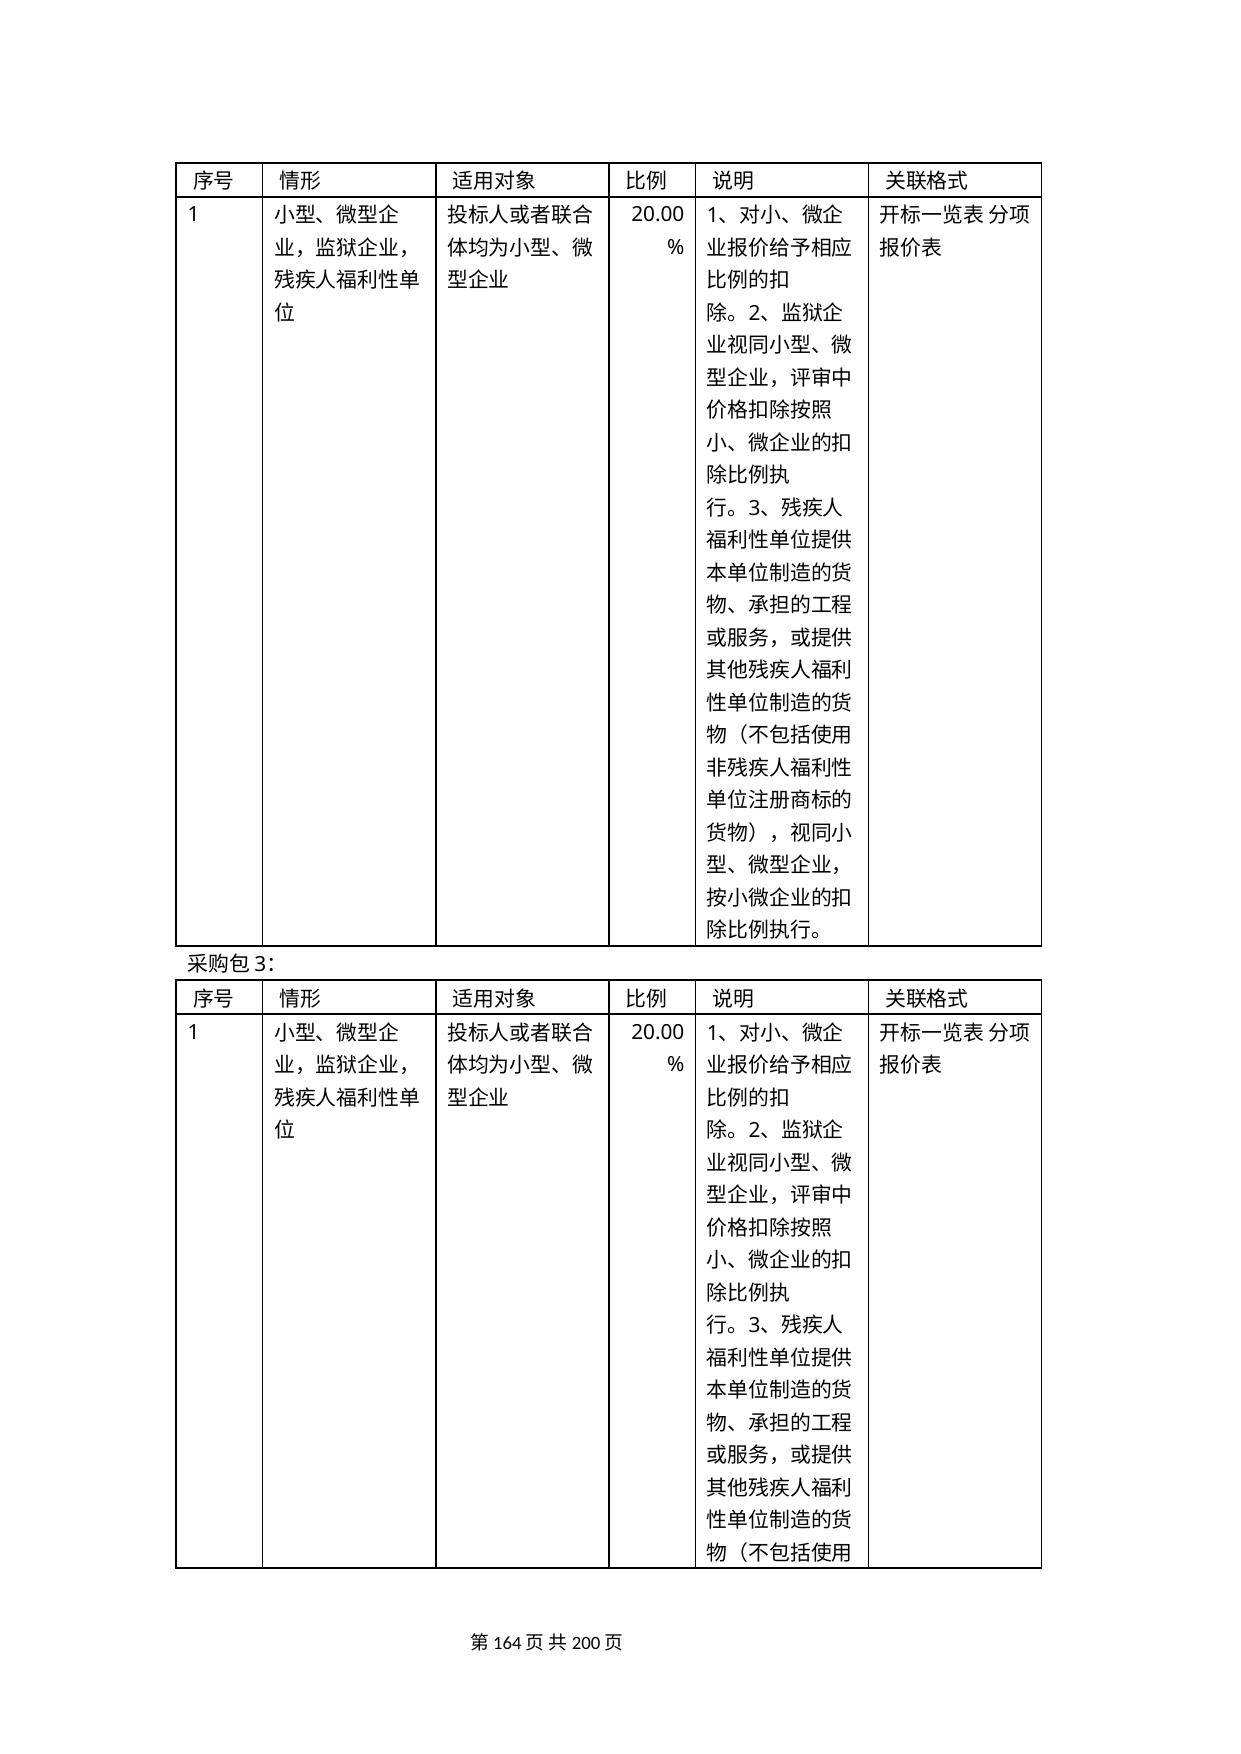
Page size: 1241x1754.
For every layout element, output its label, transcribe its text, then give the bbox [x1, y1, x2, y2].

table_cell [696, 1015, 868, 1567]
table_cell 投标人或者联合体均为小型、微型企业 [437, 1015, 608, 1567]
table_header 适用对象 [437, 164, 608, 196]
table_header 比例 [610, 164, 695, 196]
table_header 情形 [263, 981, 435, 1013]
table_cell 投标人或者联合体均为小型、微型企业 [437, 198, 608, 945]
table_cell 1 [177, 198, 262, 945]
table_header 适用对象 [437, 981, 608, 1013]
table_cell 20.00% [610, 1015, 695, 1567]
text 采购包3： [187, 947, 1053, 979]
table_header 比例 [610, 981, 695, 1013]
table_header 说明 [696, 981, 868, 1013]
table_cell 小型、微型企业，监狱企业，残疾人福利性单位 [263, 198, 435, 945]
table_header 情形 [263, 164, 435, 196]
table_cell 20.00% [610, 198, 695, 945]
table_header 序号 [177, 164, 262, 196]
table_header 关联格式 [869, 981, 1041, 1013]
table_header 序号 [177, 981, 262, 1013]
table_cell 1 [177, 1015, 262, 1567]
table_header 关联格式 [869, 164, 1041, 196]
table_cell 开标一览表 分项报价表 [869, 1015, 1041, 1567]
table_header 说明 [696, 164, 868, 196]
table_cell 开标一览表 分项报价表 [869, 198, 1041, 945]
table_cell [696, 198, 868, 945]
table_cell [263, 1015, 435, 1567]
